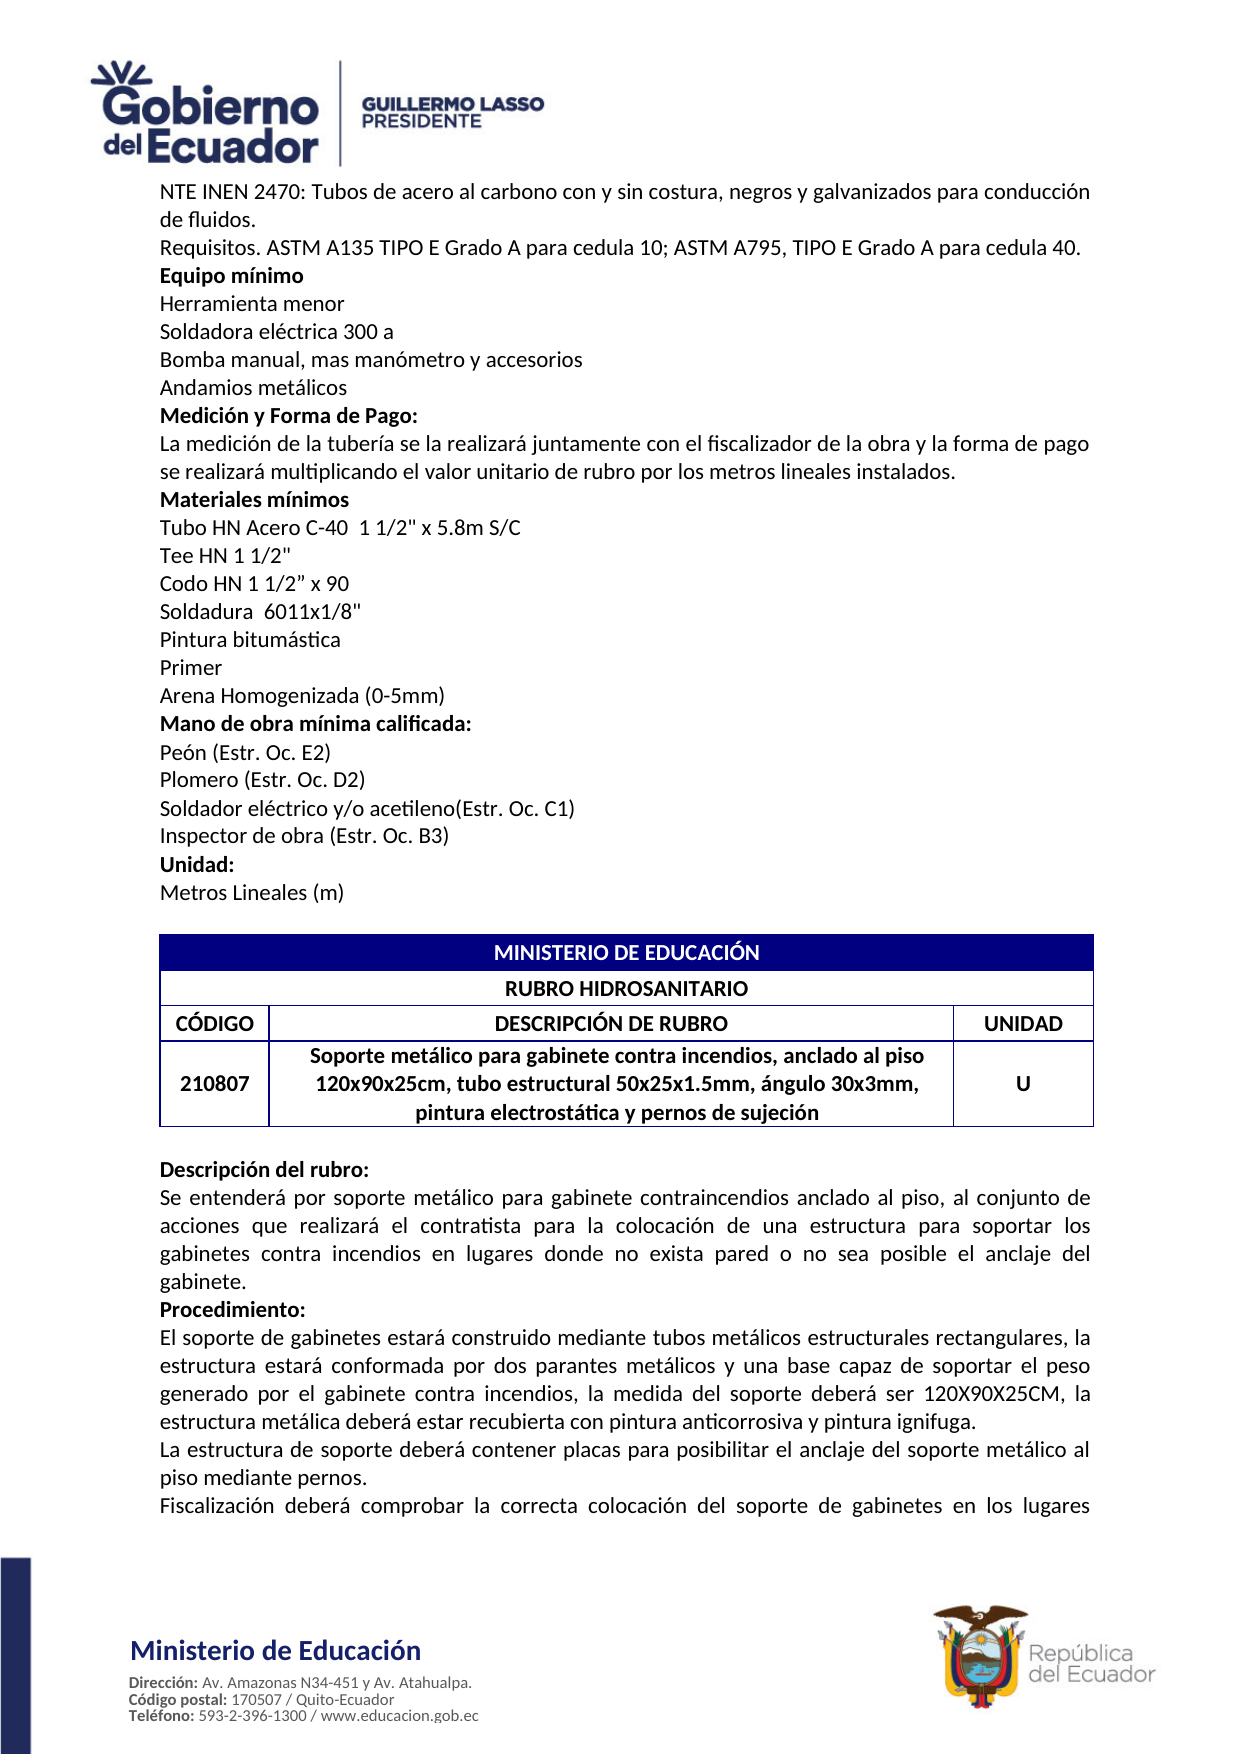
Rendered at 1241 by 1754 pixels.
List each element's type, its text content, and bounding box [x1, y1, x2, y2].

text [159, 1491, 1092, 1519]
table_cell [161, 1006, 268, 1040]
text Soldadura 6011x1/8" [159, 597, 1092, 626]
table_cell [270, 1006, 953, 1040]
text Peón (Estr. Oc. E2) [159, 738, 1092, 766]
text Plomero (Estr. Oc. D2) [159, 766, 1092, 794]
text Metros Lineales (m) [159, 878, 1092, 906]
picture [0, 1, 1241, 1754]
text Codo HN 1 1/2” x 90 [159, 569, 1092, 597]
text Pintura bitumástica [159, 626, 1092, 653]
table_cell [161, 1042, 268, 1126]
text Arena Homogenizada (0-5mm) [159, 682, 1092, 709]
text Requisitos. ASTM A135 TIPO E Grado A para cedula 10; ASTM A795, TIPO E Grado A para cedula 40. [159, 233, 1092, 261]
text Medición y Forma de Pago: [159, 401, 1092, 429]
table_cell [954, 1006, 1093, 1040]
text Soldadora eléctrica 300 a [159, 317, 1092, 345]
text El soporte de gabinetes estará construido mediante tubos metálicos estructurales rectangulares, la estructura estará conformada por dos parantes metálicos y una base capaz de soportar el peso generado por el gabinete contra incendios, la medida del soporte deberá ser 120X90X25CM, la estructura metálica deberá estar recubierta con pintura anticorrosiva y pintura ignifuga. [159, 1323, 1092, 1435]
text Primer [159, 653, 1092, 682]
text Inspector de obra (Estr. Oc. B3) [159, 822, 1092, 850]
text NTE INEN 2470: Tubos de acero al carbono con y sin costura, negros y galvanizados para conducción de fluidos. [159, 177, 1092, 233]
text Procedimiento: [159, 1295, 1092, 1323]
text Soldador eléctrico y/o acetileno(Estr. Oc. C1) [159, 794, 1092, 822]
text La estructura de soporte deberá contener placas para posibilitar el anclaje del soporte metálico al piso mediante pernos. [159, 1435, 1092, 1491]
text Herramienta menor [159, 289, 1092, 317]
text Materiales mínimos [159, 485, 1092, 513]
text Se entenderá por soporte metálico para gabinete contraincendios anclado al piso, al conjunto de acciones que realizará el contratista para la colocación de una estructura para soportar los gabinetes contra incendios en lugares donde no exista pared o no sea posible el anclaje del gabinete. [159, 1183, 1092, 1295]
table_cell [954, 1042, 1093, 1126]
text La medición de la tubería se la realizará juntamente con el fiscalizador de la obra y la forma de pago se realizará multiplicando el valor unitario de rubro por los metros lineales instalados. [159, 429, 1092, 485]
text Unidad: [159, 850, 1092, 878]
text Tubo HN Acero C-40 1 1/2" x 5.8m S/C [159, 513, 1092, 541]
text Andamios metálicos [159, 373, 1092, 401]
text Tee HN 1 1/2" [159, 541, 1092, 569]
text Bomba manual, mas manómetro y accesorios [159, 345, 1092, 373]
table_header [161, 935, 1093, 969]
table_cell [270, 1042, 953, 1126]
text Mano de obra mínima calificada: [159, 709, 1092, 738]
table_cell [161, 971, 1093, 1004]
text Descripción del rubro: [159, 1155, 1092, 1183]
text Equipo mínimo [159, 261, 1092, 289]
